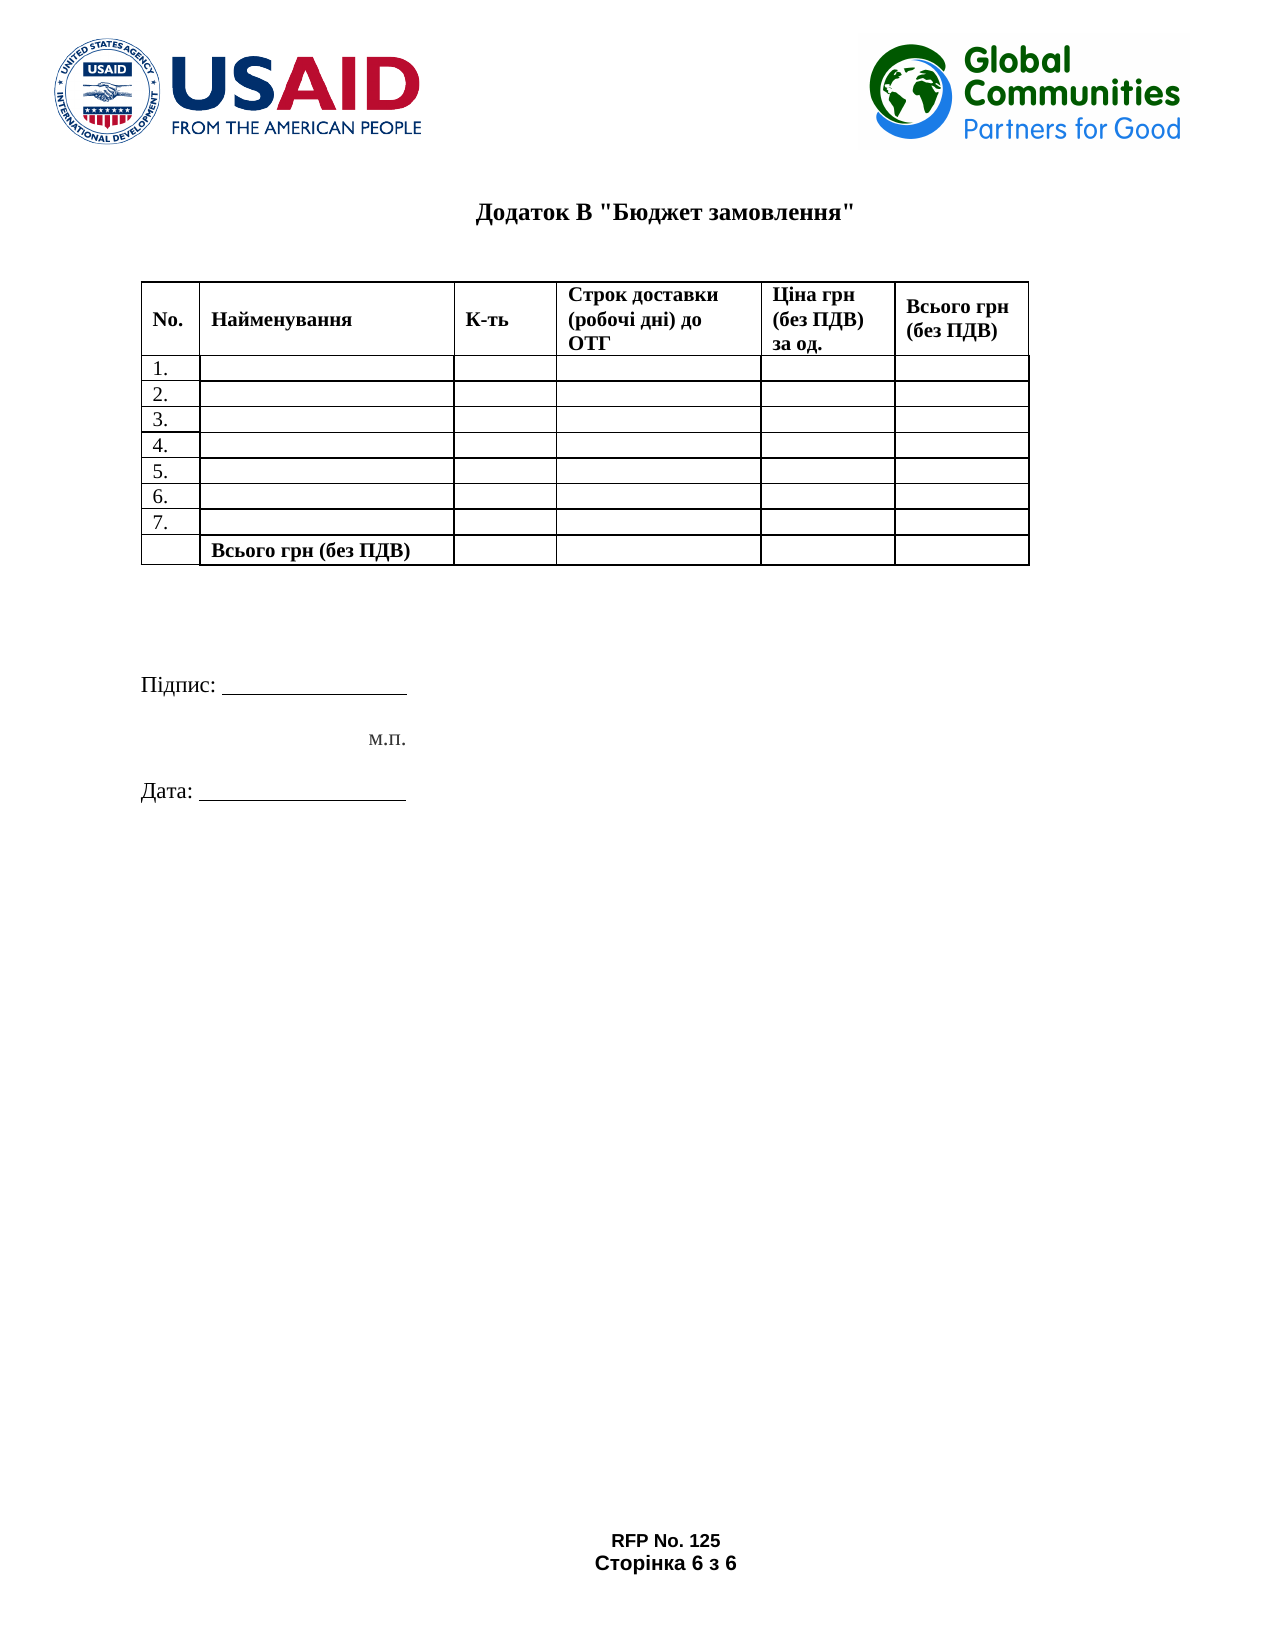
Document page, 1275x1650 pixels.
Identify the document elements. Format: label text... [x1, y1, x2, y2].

table_cell [557, 356, 760, 380]
table_cell 6. [142, 484, 199, 508]
table_cell [201, 459, 453, 483]
table_cell [762, 407, 894, 431]
picture [41, 17, 427, 161]
table_cell 3. [142, 407, 199, 431]
table_cell [557, 484, 760, 508]
table_header Строк доставки (робочі дні) до ОТГ [557, 283, 761, 354]
text Дата: [141, 777, 1191, 803]
table_cell 2. [142, 381, 199, 406]
table_cell [455, 433, 556, 457]
table_cell [896, 407, 1028, 431]
table_cell [762, 484, 894, 508]
table_cell [557, 407, 760, 431]
table_cell [896, 382, 1028, 406]
table_cell [455, 484, 556, 508]
table_header К-ть [455, 283, 556, 354]
table_cell [201, 382, 453, 406]
table_cell 7. [142, 509, 199, 534]
table_cell 4. [142, 433, 199, 457]
text Додаток В "Бюджет замовлення" [141, 197, 1191, 226]
table_cell [896, 484, 1028, 508]
table_cell [557, 433, 760, 457]
table_header Найменування [200, 283, 454, 354]
table_cell [455, 382, 556, 406]
table_cell [762, 459, 894, 483]
table_cell [455, 459, 556, 483]
table_cell [201, 433, 453, 457]
picture [858, 33, 1190, 150]
table_cell [896, 459, 1028, 483]
table_cell [142, 535, 199, 564]
table_cell [762, 433, 894, 457]
table_cell [762, 536, 894, 564]
table_cell [557, 510, 760, 534]
table_cell [455, 356, 556, 380]
text Підпис: [141, 671, 1191, 698]
table_cell [201, 356, 453, 380]
table_header Ціна грн (без ПДВ) за од. [762, 283, 894, 354]
table_cell 1. [142, 356, 199, 380]
table_cell [455, 510, 556, 534]
table_cell Всього грн (без ПДВ) [201, 536, 453, 564]
text м.п. [141, 724, 1191, 750]
table_cell [762, 382, 894, 406]
table_cell [896, 356, 1028, 380]
table_header Всього грн (без ПДВ) [896, 283, 1028, 354]
table_cell [762, 356, 894, 380]
table_cell [455, 407, 556, 431]
table_cell [201, 407, 453, 431]
table_cell 5. [142, 458, 199, 483]
table_cell [557, 382, 760, 406]
table_cell [557, 536, 760, 564]
table_cell [201, 510, 453, 534]
table_cell [455, 536, 556, 564]
table_cell [896, 510, 1028, 534]
table_cell [896, 536, 1028, 564]
table_cell [201, 484, 453, 508]
table_header No. [142, 283, 199, 354]
table_cell [762, 510, 894, 534]
table_cell [557, 459, 760, 483]
table_cell [896, 433, 1028, 457]
